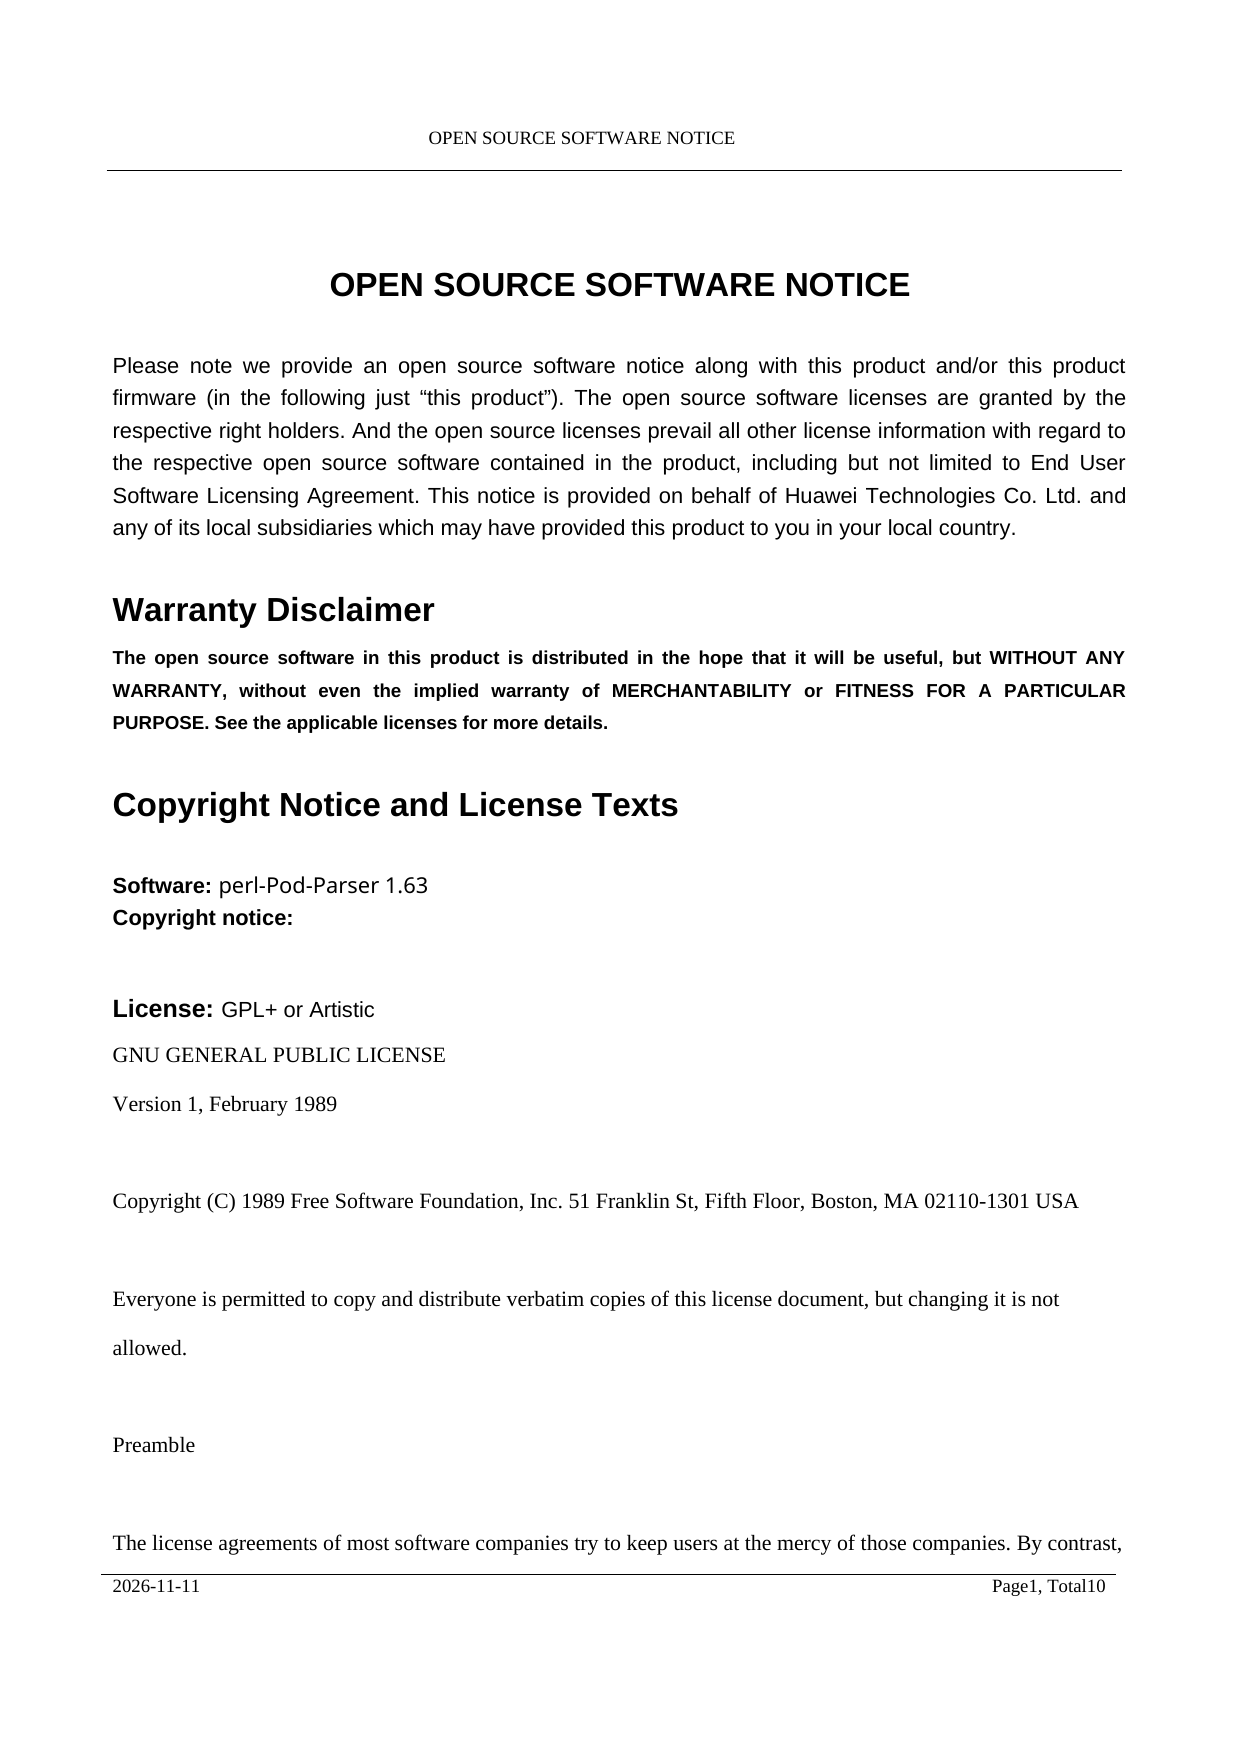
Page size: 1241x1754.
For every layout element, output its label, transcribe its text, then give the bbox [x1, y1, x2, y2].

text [112, 1038, 1128, 1558]
text The open source software in this product is distributed in the hope that it will be useful, but WITHOUT ANY WARRANTY, without even the implied warranty of MERCHANTABILITY or FITNESS FOR A PARTICULAR PURPOSE. See the applicable licenses for more details. [112, 641, 1128, 739]
text Software: perl-Pod-Parser 1.63 [112, 869, 1128, 901]
text Copyright Notice and License Texts [112, 771, 1128, 836]
text License: GPL+ or Artistic [112, 992, 1128, 1024]
text Copyright notice: [112, 901, 1128, 934]
text OPEN SOURCE SOFTWARE NOTICE [112, 251, 1128, 316]
text Warranty Disclaimer [112, 576, 1128, 641]
text Please note we provide an open source software notice along with this product and/or this product firmware (in the following just “this product”). The open source software licenses are granted by the respective right holders. And the open source licenses prevail all other license information with regard to the respective open source software contained in the product, including but not limited to End User Software Licensing Agreement. This notice is provided on behalf of Huawei Technologies Co. Ltd. and any of its local subsidiaries which may have provided this product to you in your local country. [112, 349, 1128, 544]
